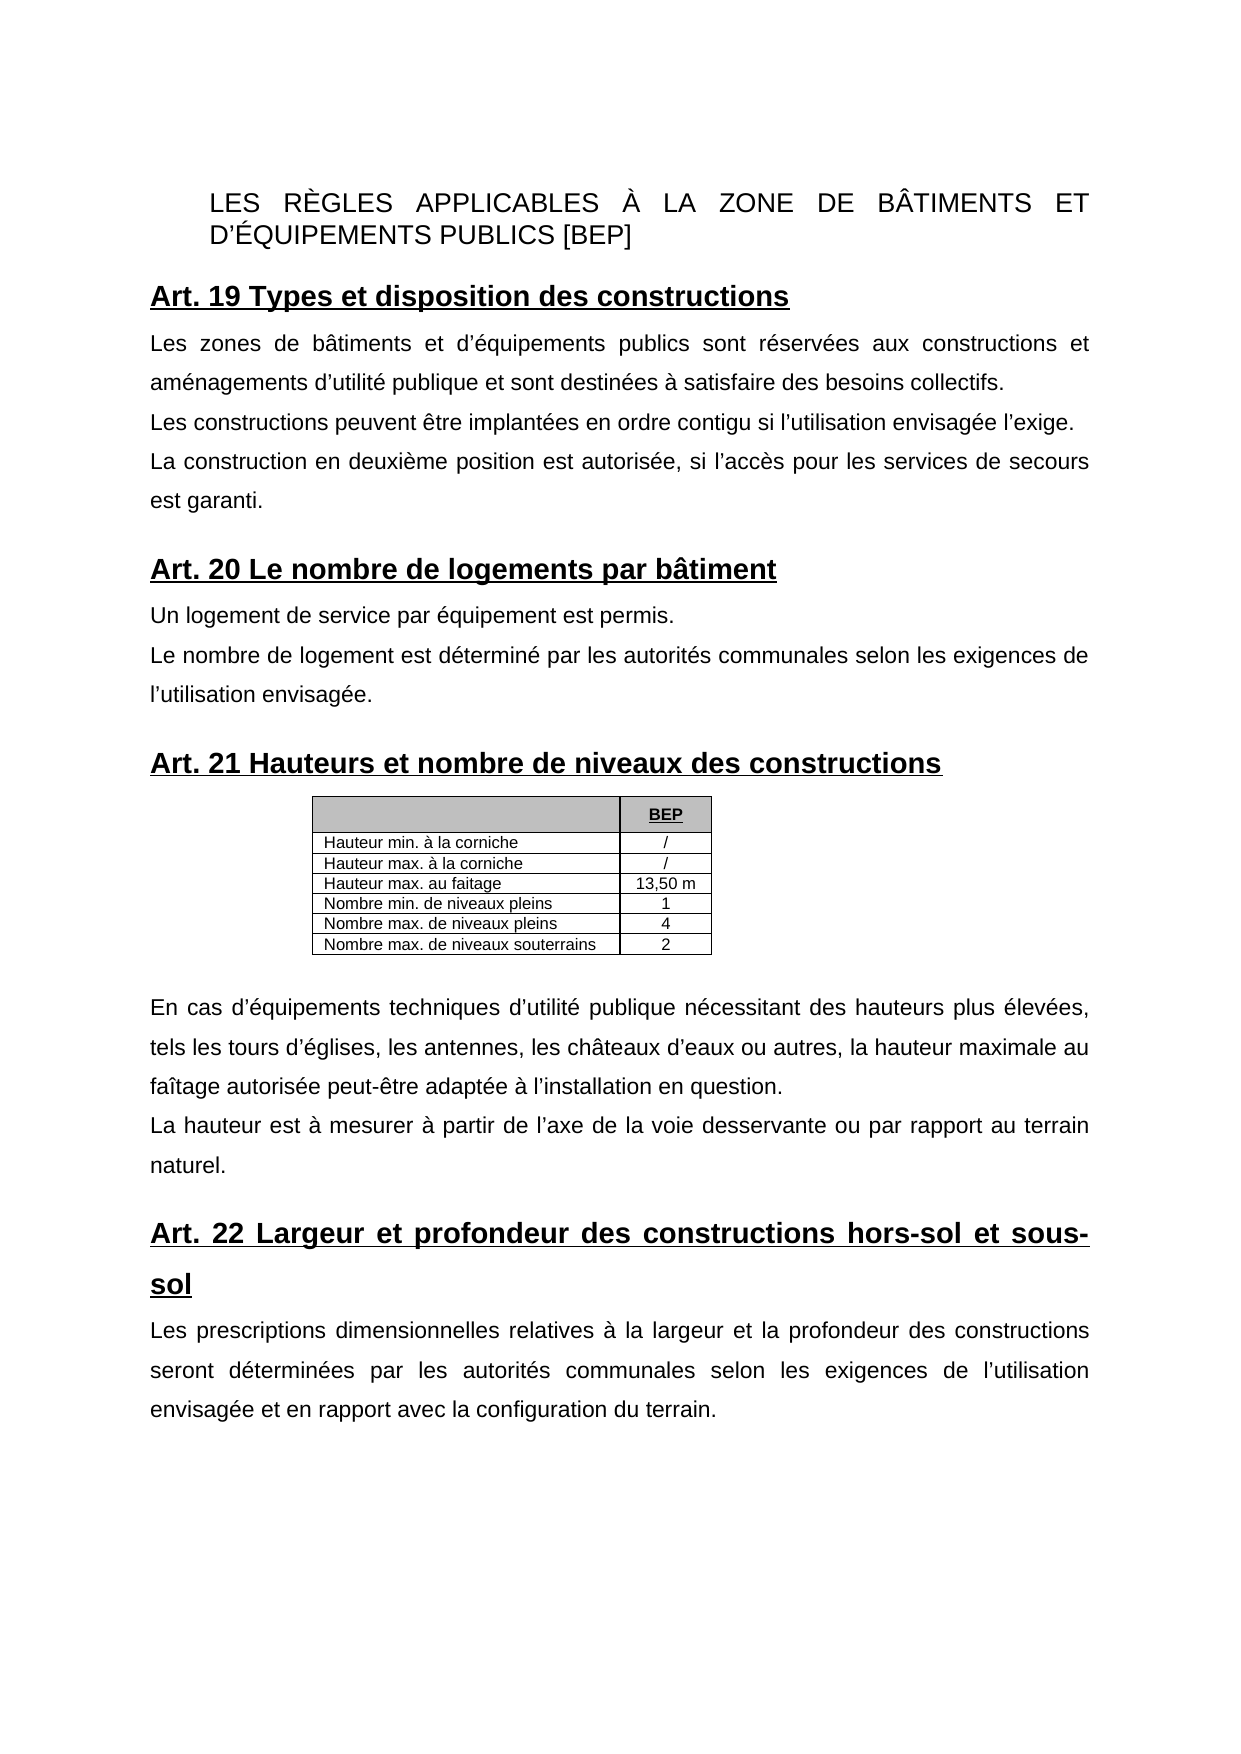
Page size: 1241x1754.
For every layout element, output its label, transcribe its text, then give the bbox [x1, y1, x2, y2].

subtitle Art. 20 Le nombre de logements par bâtiment [150, 552, 1090, 585]
table_cell / [621, 833, 711, 852]
table_header BEP [621, 797, 711, 832]
subtitle Art. 19 Types et disposition des constructions [150, 279, 1090, 313]
table_cell 4 [621, 914, 711, 933]
subtitle Art. 21 Hauteurs et nombre de niveaux des constructions [150, 746, 1090, 779]
title Les règles applicables à la zone de bâtiments et d’équipements publics [BEP] [209, 187, 1090, 250]
table_cell 2 [621, 934, 711, 953]
table_cell 1 [621, 894, 711, 913]
subtitle Art. 22 Largeur et profondeur des constructions hors-sol et sous-sol [150, 1247, 1090, 1300]
table_cell Hauteur max. à la corniche [313, 854, 619, 873]
text La construction en deuxième position est autorisée, si l’accès pour les services de secours est garanti. [150, 448, 1090, 514]
text Les prescriptions dimensionnelles relatives à la largeur et la profondeur des constructions seront déterminées par les autorités communales selon les exigences de l’utilisation envisagée et en rapport avec la configuration du terrain. [150, 1317, 1090, 1422]
subtitle Art. 22 Largeur et profondeur des constructions hors-sol et sous-sol [150, 1216, 1090, 1246]
text Les constructions peuvent être implantées en ordre contigu si l’utilisation envisagée l’exige. [150, 408, 1090, 435]
text Le nombre de logement est déterminé par les autorités communales selon les exigences de l’utilisation envisagée. [150, 642, 1090, 707]
table_cell Nombre min. de niveaux pleins [313, 894, 619, 913]
text La hauteur est à mesurer à partir de l’axe de la voie desservante ou par rapport au terrain naturel. [150, 1112, 1090, 1178]
text Les zones de bâtiments et d’équipements publics sont réservées aux constructions et aménagements d’utilité publique et sont destinées à satisfaire des besoins collectifs. [150, 329, 1090, 395]
table_cell / [621, 854, 711, 873]
text Un logement de service par équipement est permis. [150, 602, 1090, 628]
table_cell 13,50 m [621, 874, 711, 893]
table_cell Nombre max. de niveaux pleins [313, 914, 619, 933]
text En cas d’équipements techniques d’utilité publique nécessitant des hauteurs plus élevées, tels les tours d’églises, les antennes, les châteaux d’eaux ou autres, la hauteur maximale au faîtage autorisée peut-être adaptée à l’installation en question. [150, 994, 1090, 1099]
table_cell Hauteur max. au faitage [313, 874, 619, 893]
table_cell Nombre max. de niveaux souterrains [313, 934, 619, 953]
table_cell Hauteur min. à la corniche [313, 833, 619, 852]
table_header [313, 797, 619, 832]
